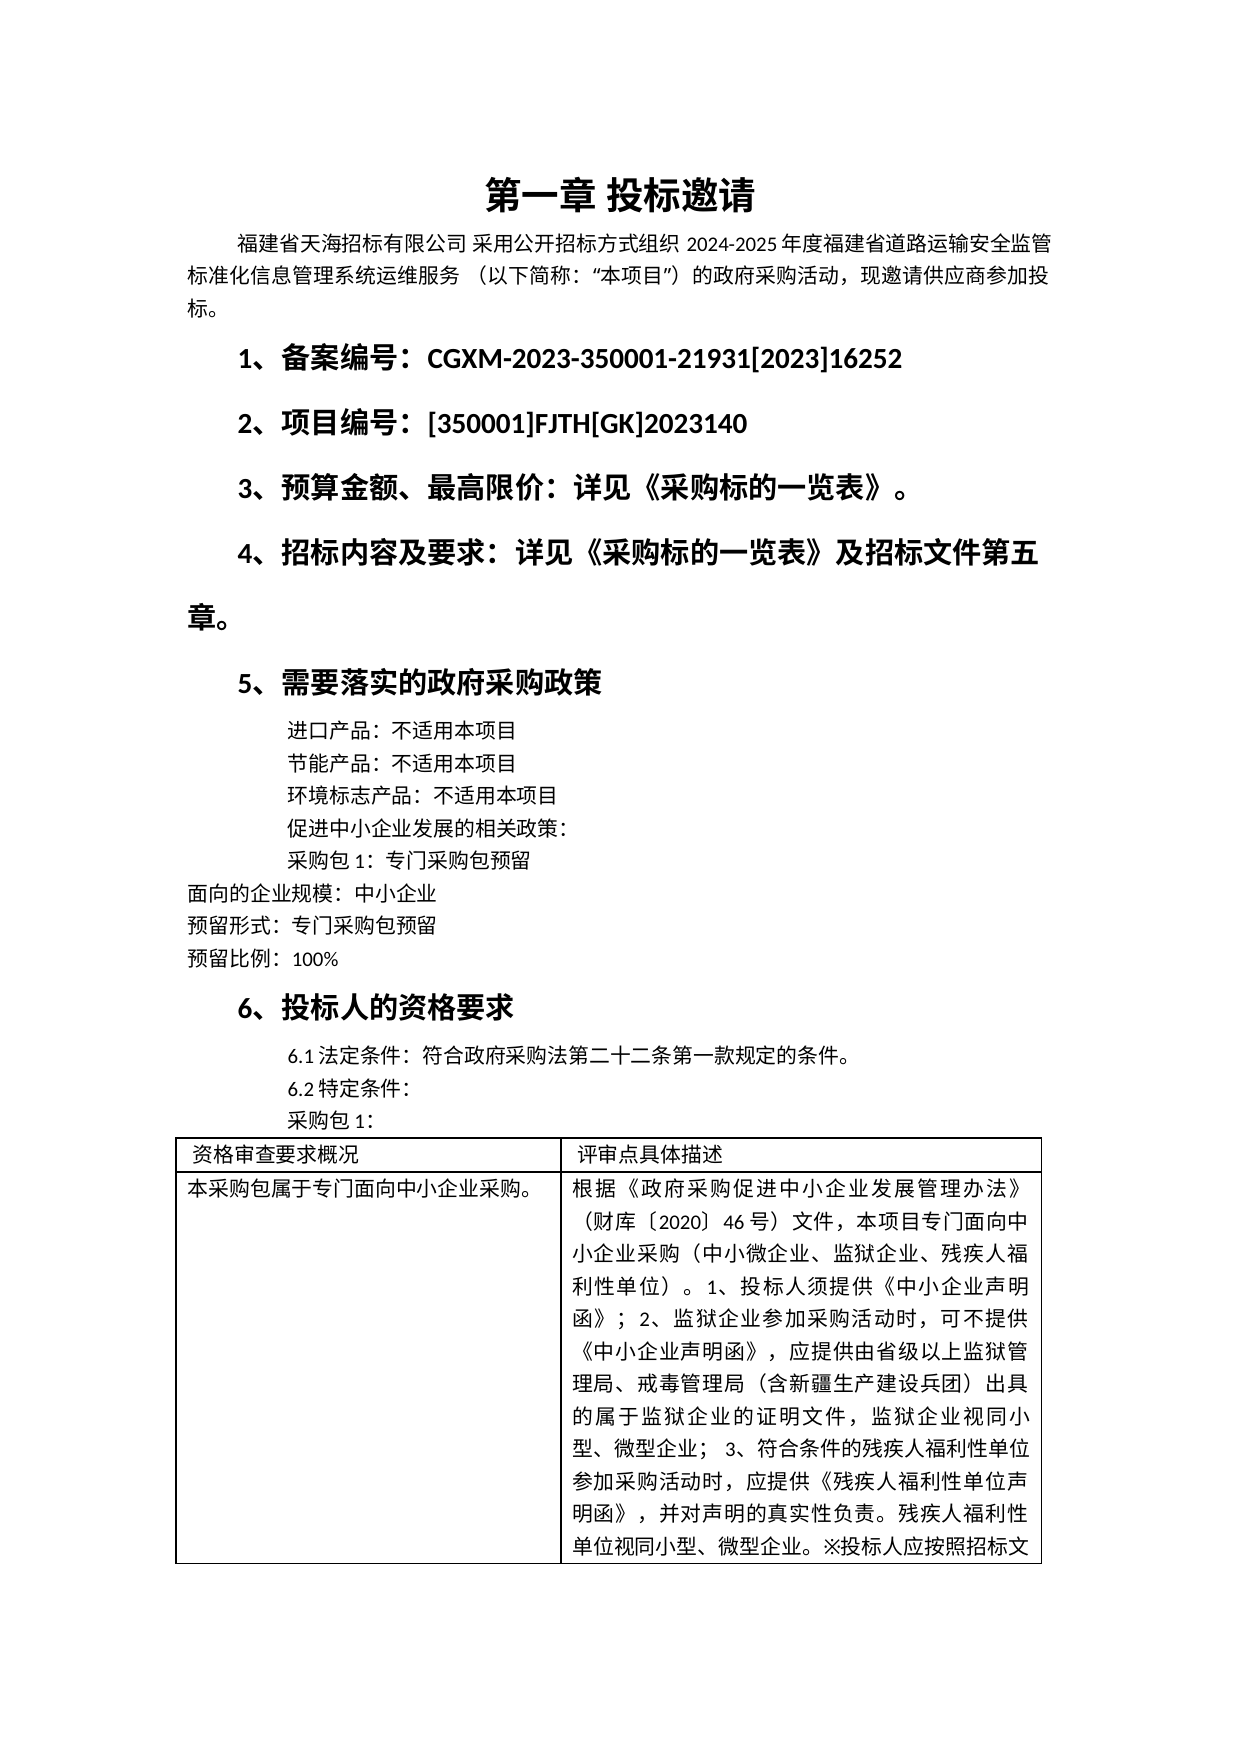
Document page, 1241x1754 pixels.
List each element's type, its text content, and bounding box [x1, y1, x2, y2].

text 预留比例：100% [187, 942, 1053, 974]
text 2、项目编号：[350001]FJTH[GK]2023140 [187, 389, 1053, 454]
text 预留形式：专门采购包预留 [187, 909, 1053, 942]
text 采购包1：专门采购包预留 [187, 844, 1053, 877]
text 6.2特定条件： [187, 1072, 1053, 1104]
table_header 资格审查要求概况 [177, 1139, 560, 1171]
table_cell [562, 1173, 1041, 1563]
text 5、需要落实的政府采购政策 [187, 649, 1053, 714]
text 促进中小企业发展的相关政策： [187, 812, 1053, 844]
text 福建省天海招标有限公司 采用公开招标方式组织 2024-2025年度福建省道路运输安全监管标准化信息管理系统运维服务 （以下简称：“本项目”）的政府采购活动，现邀请供应商参加投标。 [187, 227, 1053, 324]
text 6.1法定条件：符合政府采购法第二十二条第一款规定的条件。 [187, 1039, 1053, 1072]
text 节能产品：不适用本项目 [187, 747, 1053, 779]
text 采购包1： [187, 1104, 1053, 1137]
text 3、预算金额、最高限价：详见《采购标的一览表》。 [187, 454, 1053, 519]
text 环境标志产品：不适用本项目 [187, 779, 1053, 812]
text 4、招标内容及要求：详见《采购标的一览表》及招标文件第五章。 [187, 519, 1053, 649]
table_cell 本采购包属于专门面向中小企业采购。 [177, 1173, 560, 1563]
text 进口产品：不适用本项目 [187, 714, 1053, 747]
text 第一章 投标邀请 [187, 162, 1053, 227]
text 6、投标人的资格要求 [187, 974, 1053, 1039]
table_header 评审点具体描述 [562, 1139, 1041, 1171]
text 1、备案编号：CGXM-2023-350001-21931[2023]16252 [187, 324, 1053, 389]
text 面向的企业规模：中小企业 [187, 877, 1053, 909]
